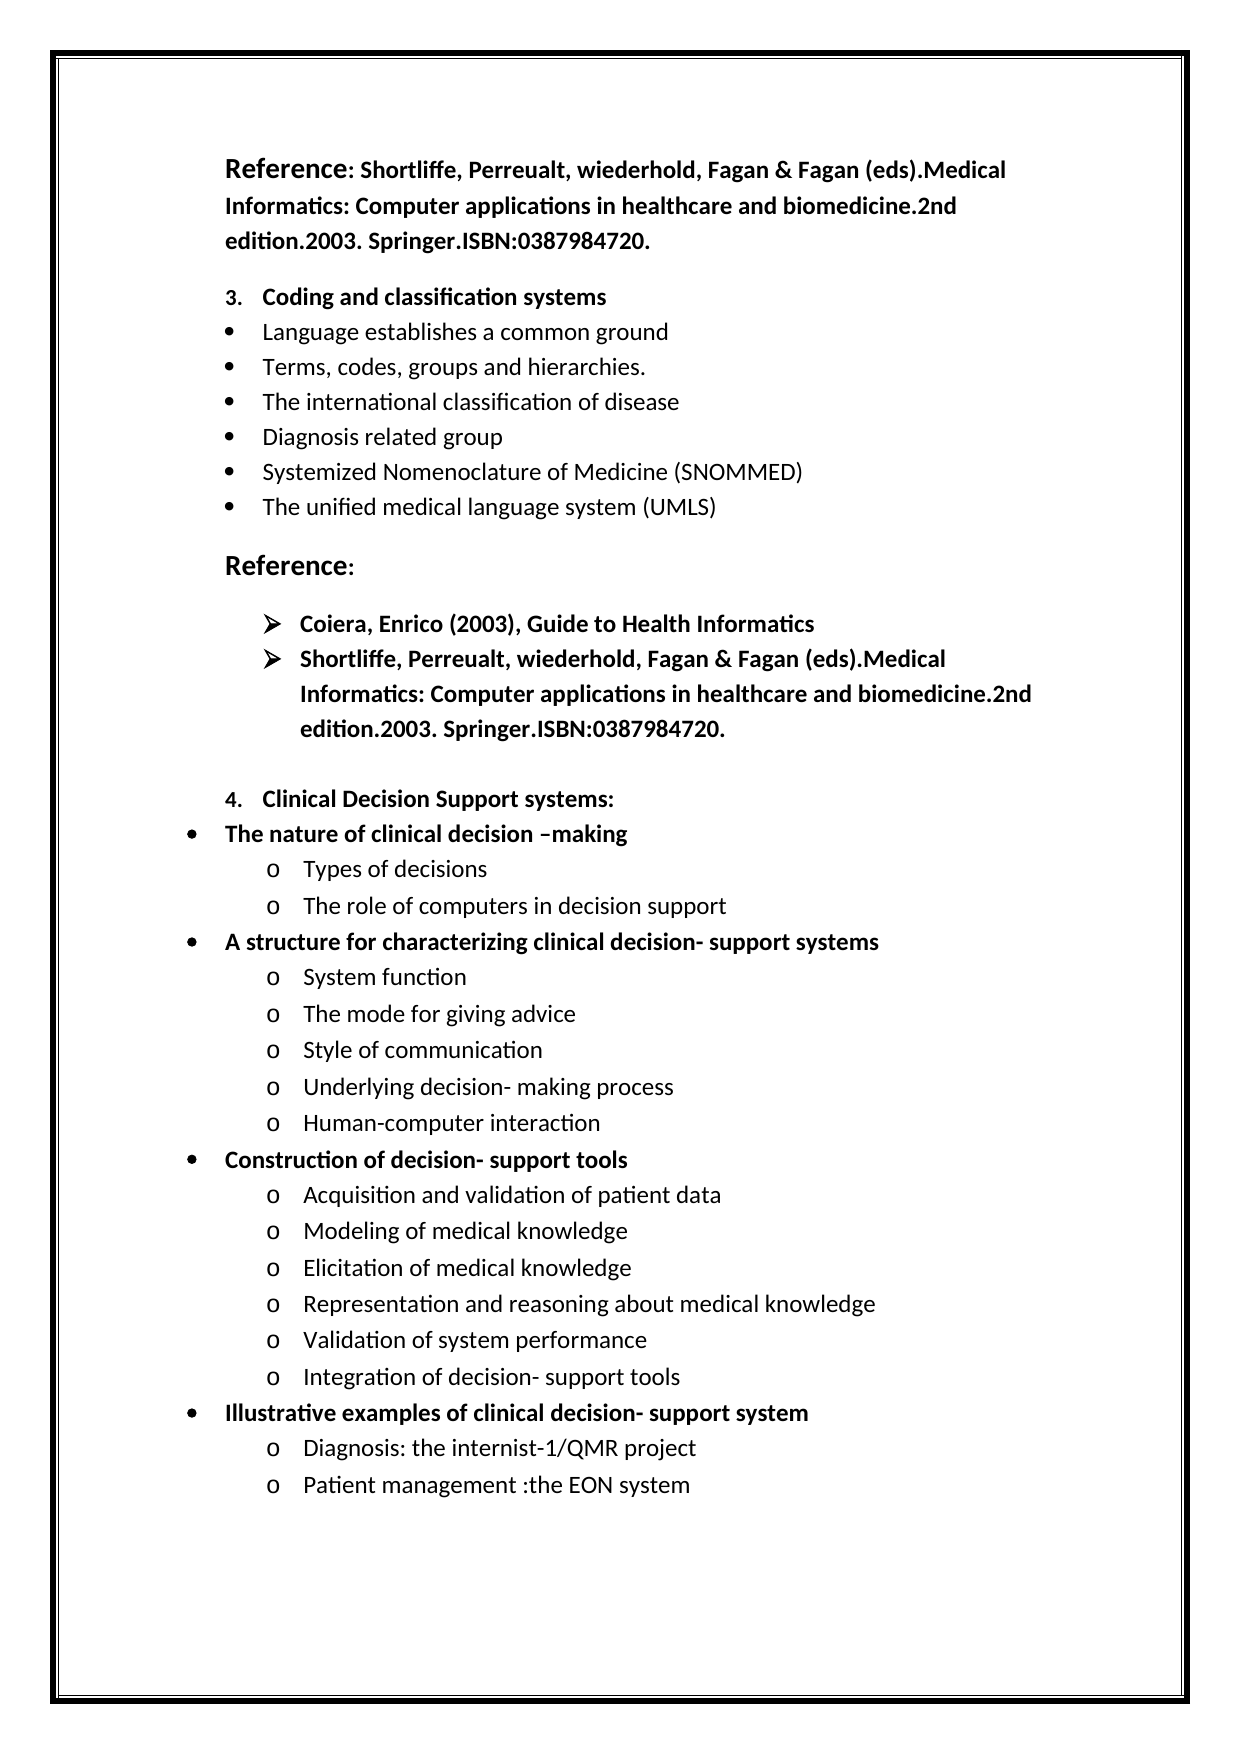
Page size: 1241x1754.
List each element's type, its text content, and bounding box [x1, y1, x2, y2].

list Coding and classification systems [225, 281, 1053, 311]
text Reference: [225, 547, 1053, 582]
text Reference: Shortliffe, Perreualt, wiederhold, Fagan & Fagan (eds).Medical Informatics: Computer applications in healthcare and biomedicine.2nd edition.2003. Springer.ISBN:0387984720. [225, 150, 1053, 256]
list Representation and reasoning about medical knowledge [266, 1288, 1053, 1320]
list Clinical Decision Support systems: [225, 783, 1053, 814]
list Elicitation of medical knowledge [266, 1252, 1053, 1283]
list Patient management :the EON system [266, 1469, 1053, 1501]
list Diagnosis: the internist-1/QMR project [266, 1432, 1053, 1464]
list The mode for giving advice [266, 998, 1053, 1030]
list Systemized Nomenoclature of Medicine (SNOMMED) [225, 456, 1053, 486]
list Acquisition and validation of patient data [266, 1179, 1053, 1211]
list Shortliffe, Perreualt, wiederhold, Fagan & Fagan (eds).Medical Informatics: Computer applications in healthcare and biomedicine.2nd edition.2003. Springer.ISBN:0387984720. [262, 643, 1053, 744]
list Integration of decision- support tools [266, 1361, 1053, 1393]
list Coiera, Enrico (2003), Guide to Health Informatics [262, 608, 1053, 639]
list A structure for characterizing clinical decision- support systems [187, 926, 1053, 957]
list Style of communication [266, 1034, 1053, 1066]
list Modeling of medical knowledge [266, 1215, 1053, 1247]
list The role of computers in decision support [266, 890, 1053, 922]
list System function [266, 961, 1053, 993]
list Language establishes a common ground [225, 316, 1053, 346]
list The nature of clinical decision –making [187, 818, 1053, 849]
list Validation of system performance [266, 1324, 1053, 1356]
list Illustrative examples of clinical decision- support system [187, 1397, 1053, 1428]
list Types of decisions [266, 853, 1053, 885]
list Underlying decision- making process [266, 1071, 1053, 1103]
list Human-computer interaction [266, 1107, 1053, 1139]
list The international classification of disease [225, 386, 1053, 416]
list Construction of decision- support tools [187, 1144, 1053, 1174]
list The unified medical language system (UMLS) [225, 491, 1053, 521]
list Diagnosis related group [225, 421, 1053, 451]
list Terms, codes, groups and hierarchies. [225, 351, 1053, 381]
